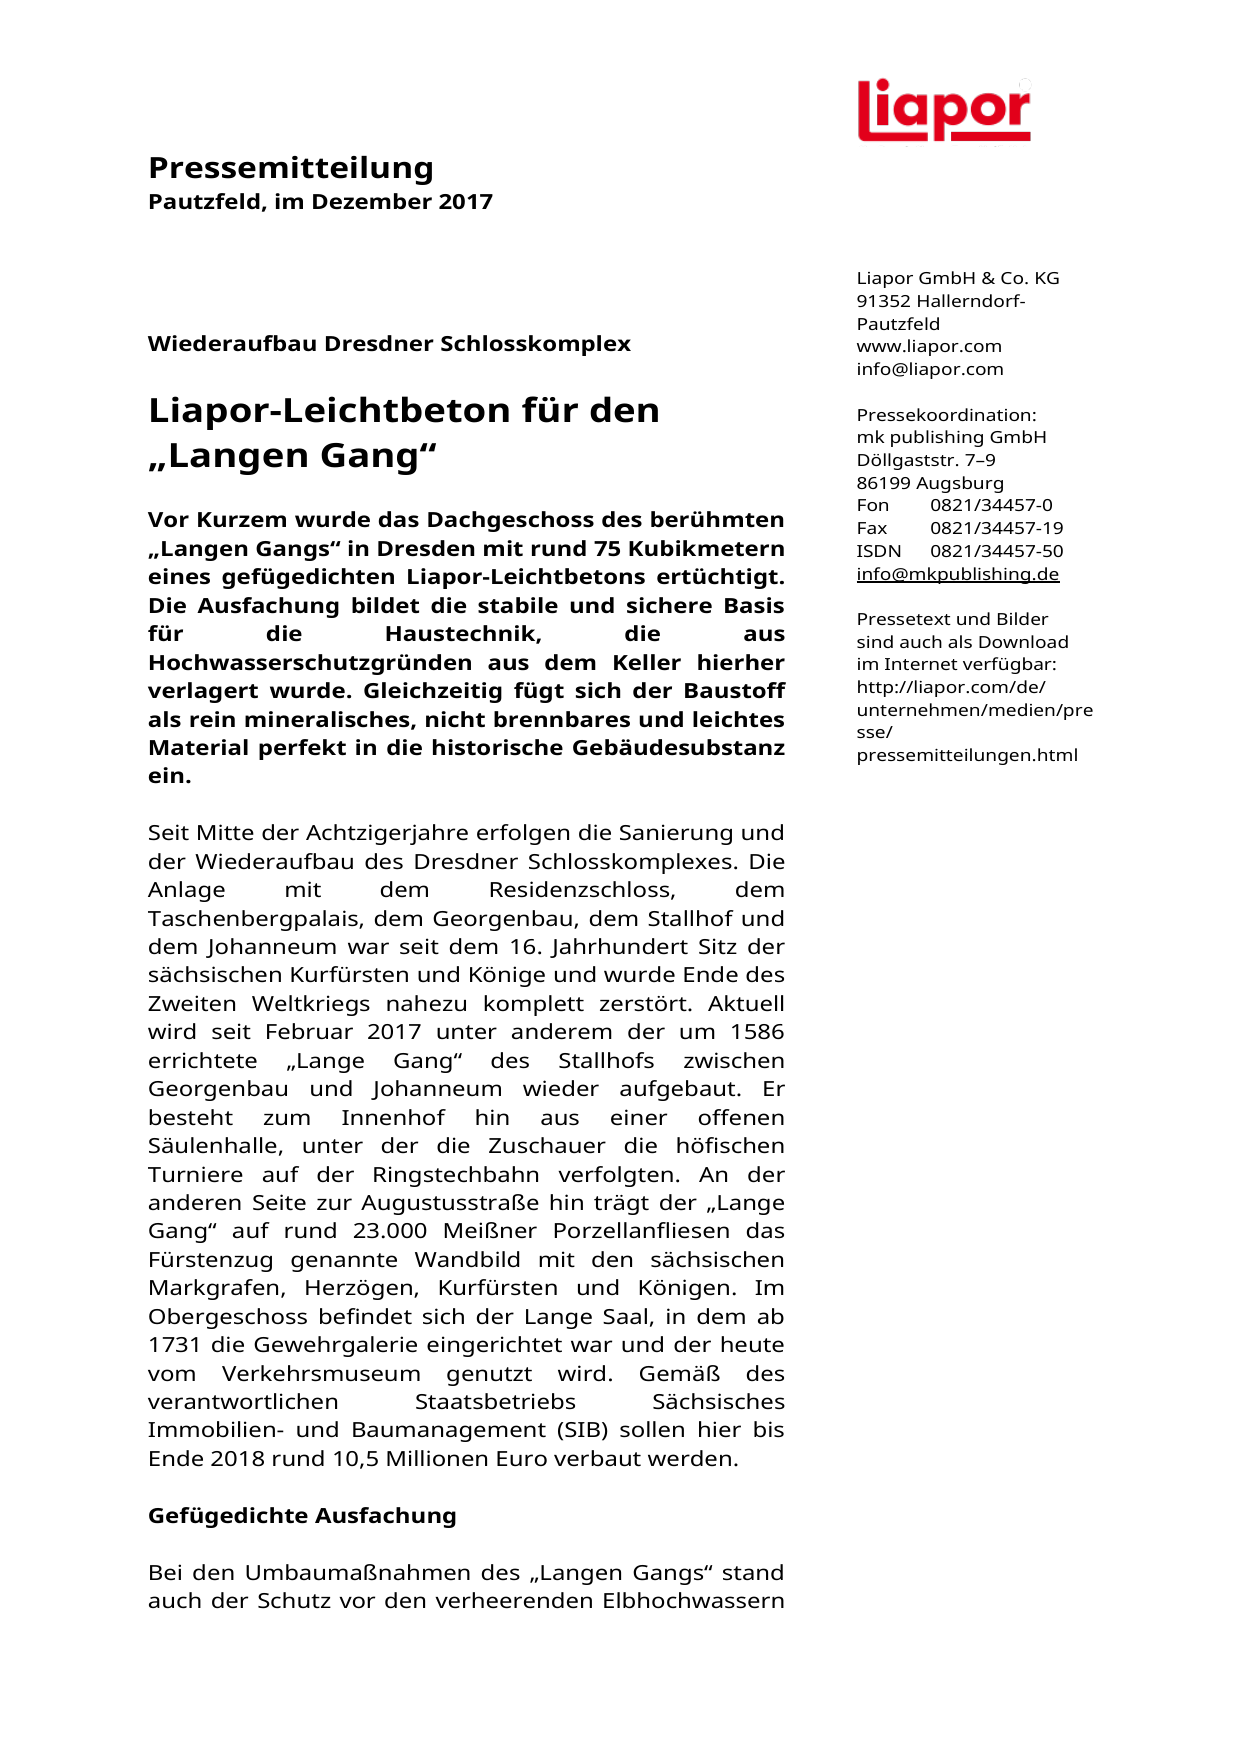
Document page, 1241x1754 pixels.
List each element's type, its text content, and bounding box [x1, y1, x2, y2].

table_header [845, 244, 1107, 1615]
text Pautzfeld, im Dezember 2017 [148, 187, 1093, 216]
text Pressemitteilung [148, 148, 1093, 187]
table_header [136, 244, 845, 1615]
